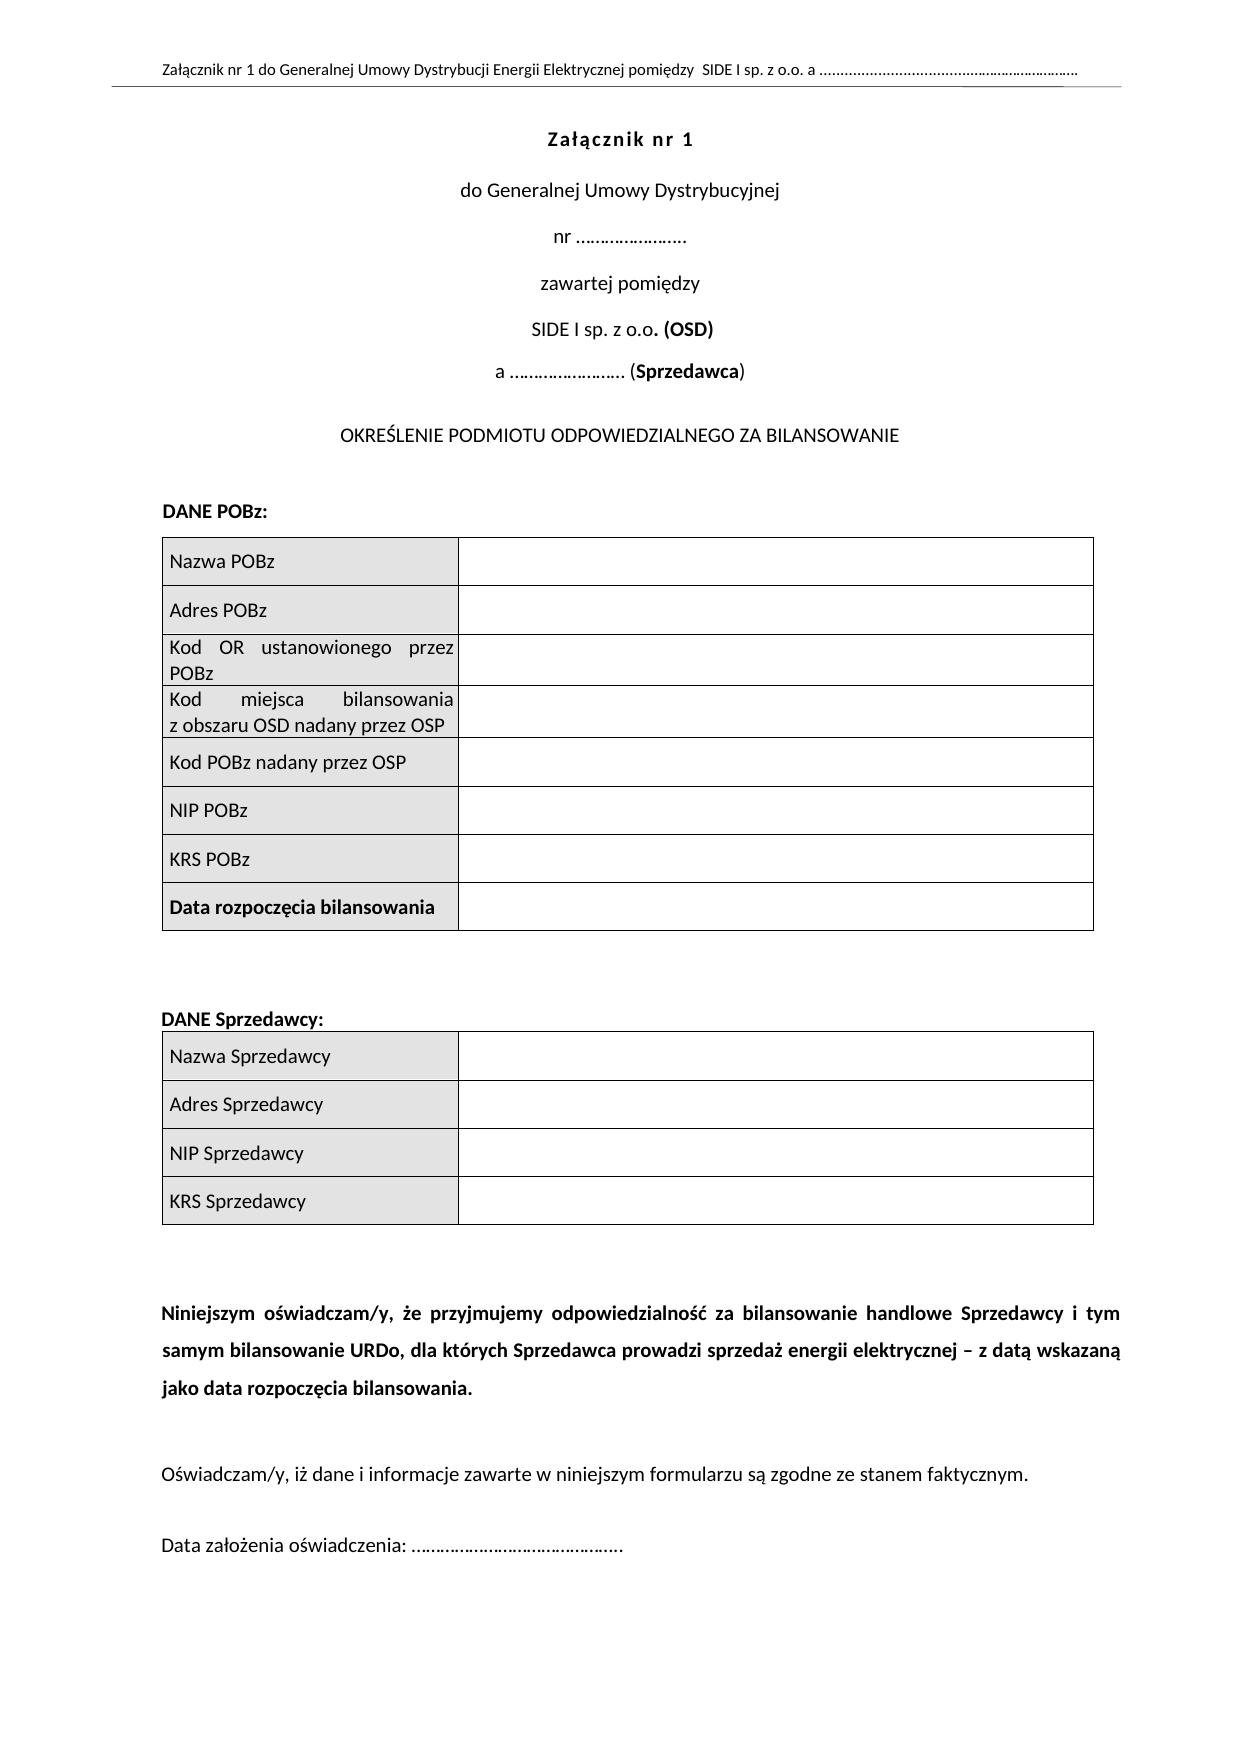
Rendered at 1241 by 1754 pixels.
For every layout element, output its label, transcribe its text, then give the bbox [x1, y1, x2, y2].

table_cell Kod miejsca bilansowania z obszaru OSD nadany przez OSP [163, 686, 458, 737]
table_cell NIP Sprzedawcy [163, 1129, 458, 1176]
table_header [459, 538, 1093, 585]
table_cell [459, 635, 1093, 685]
table_cell [459, 738, 1093, 786]
text DANE POBz: [162, 498, 1122, 523]
subtitle zawartej pomiędzy [118, 270, 1122, 295]
table_header [459, 1032, 1093, 1079]
subtitle do Generalnej Umowy Dystrybucyjnej [118, 177, 1122, 202]
table_header Nazwa Sprzedawcy [163, 1032, 458, 1079]
table_cell Adres POBz [163, 586, 458, 633]
subtitle Załącznik nr 1 [118, 126, 1122, 152]
table_cell KRS POBz [163, 835, 458, 882]
table_cell Kod POBz nadany przez OSP [163, 738, 458, 786]
table_cell Kod OR ustanowionego przez POBz [163, 635, 458, 685]
table_cell [459, 835, 1093, 882]
table_cell [459, 1129, 1093, 1176]
text Data założenia oświadczenia: …………………………………….. [161, 1532, 1122, 1557]
subtitle nr ………………….. [118, 223, 1122, 249]
text a …………………… (Sprzedawca) [118, 359, 1122, 384]
table_cell Data rozpoczęcia bilansowania [163, 883, 458, 930]
table_cell [459, 1081, 1093, 1128]
table_cell NIP POBz [163, 787, 458, 834]
text OKREŚLENIE PODMIOTU ODPOWIEDZIALNEGO ZA BILANSOWANIE [118, 422, 1122, 447]
text Niniejszym oświadczam/y, że przyjmujemy odpowiedzialność za bilansowanie handlowe Sprzedawcy i tym samym bilansowanie URDo, dla których Sprzedawca prowadzi sprzedaż energii elektrycznej – z datą wskazaną jako data rozpoczęcia bilansowania. [161, 1300, 1122, 1401]
table_cell Adres Sprzedawcy [163, 1081, 458, 1128]
table_cell [459, 1177, 1093, 1224]
text DANE Sprzedawcy: [161, 1006, 1122, 1031]
table_cell [459, 787, 1093, 834]
table_header Nazwa POBz [163, 538, 458, 585]
table_cell [459, 586, 1093, 633]
text Oświadczam/y, iż dane i informacje zawarte w niniejszym formularzu są zgodne ze stanem faktycznym. [161, 1461, 1122, 1487]
table_cell [459, 883, 1093, 930]
table_cell [459, 686, 1093, 737]
subtitle SIDE I sp. z o.o. (OSD) [118, 316, 1122, 342]
table_cell KRS Sprzedawcy [163, 1177, 458, 1224]
